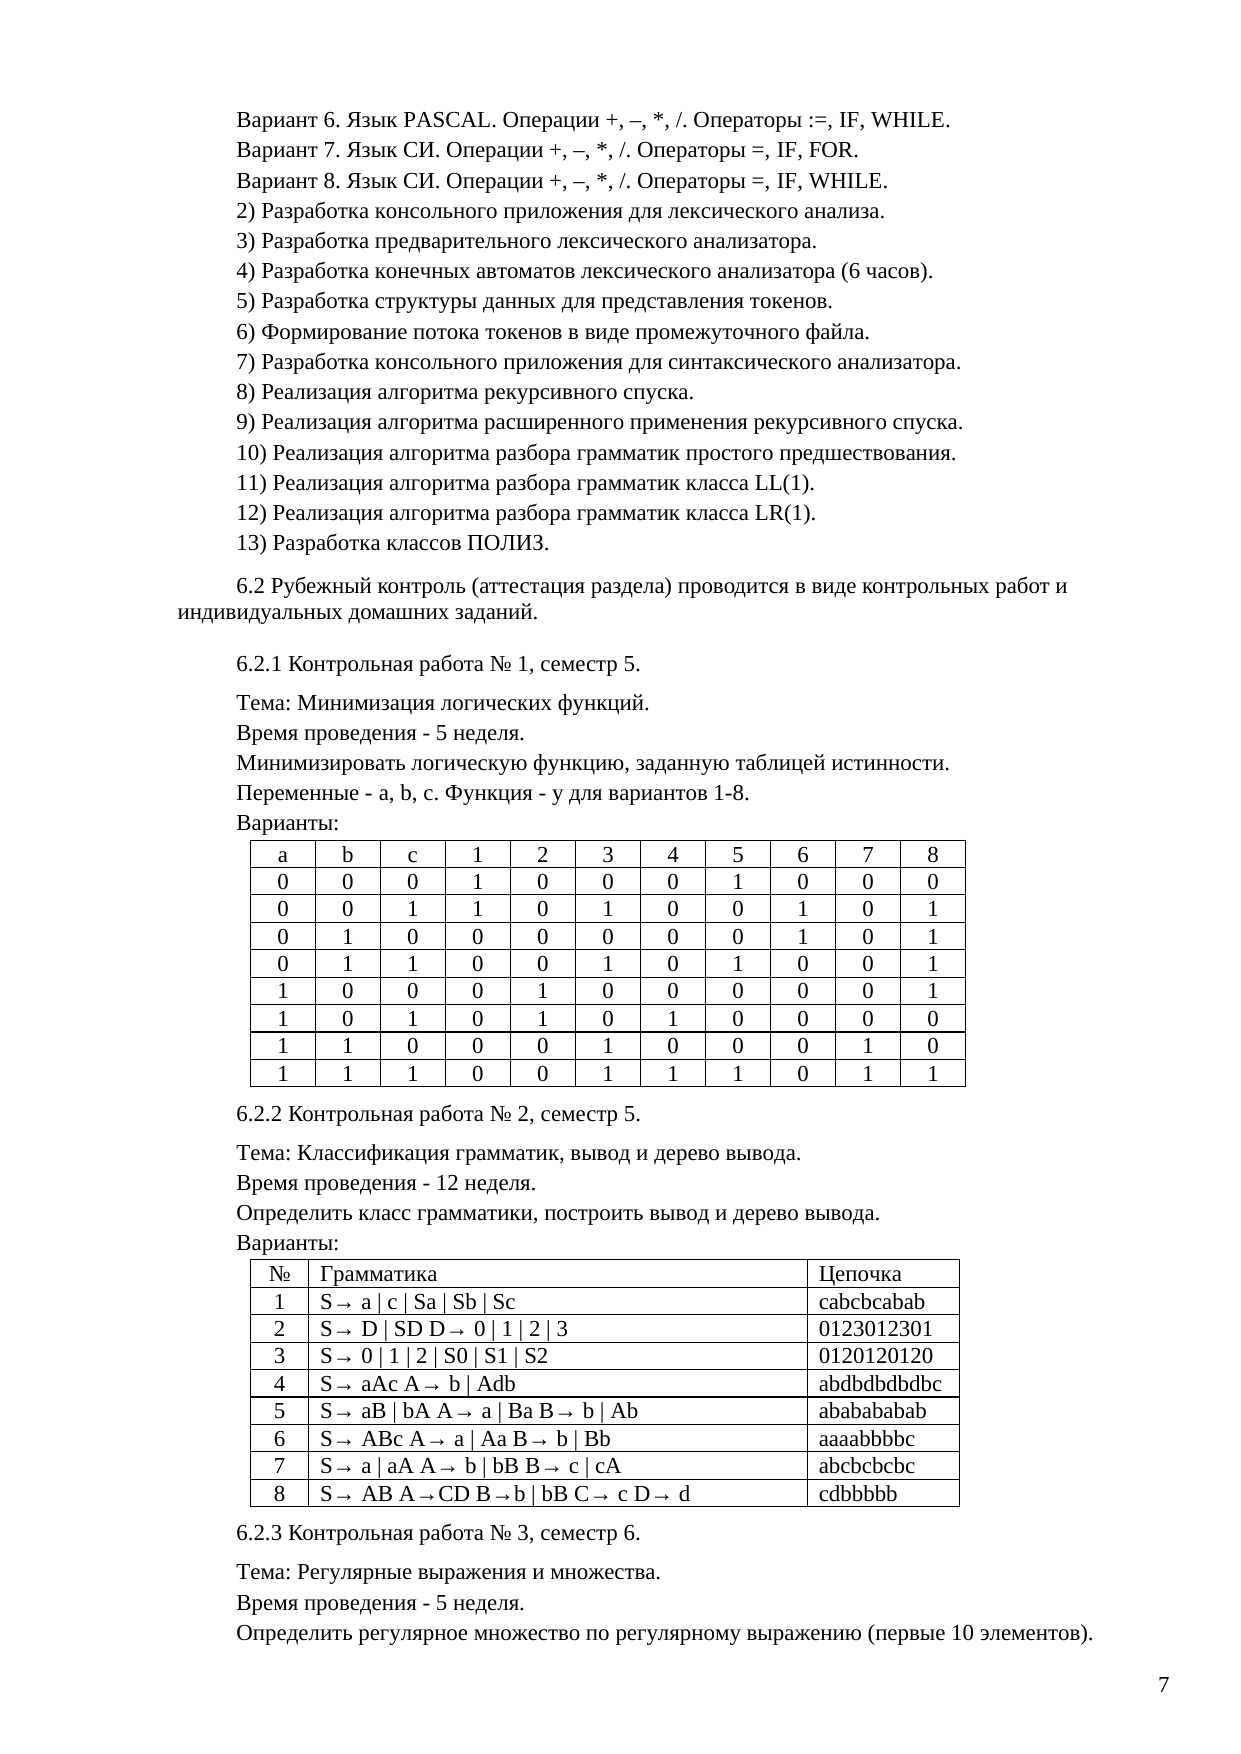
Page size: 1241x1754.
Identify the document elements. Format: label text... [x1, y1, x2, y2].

table_cell 1 [706, 950, 770, 977]
table_cell 0 [706, 923, 770, 949]
list Разработка консольного приложения для синтаксического анализатора. [177, 348, 1169, 374]
table_header b [316, 841, 380, 867]
table_cell 0 [901, 1033, 965, 1059]
table_cell 1 [511, 1005, 575, 1031]
table_header 1 [446, 841, 510, 867]
table_cell 0 [316, 895, 380, 922]
table_cell 0 [251, 868, 315, 894]
table_cell S→ a | c | Sa | Sb | Sc [309, 1288, 807, 1314]
table_cell 0 [836, 895, 900, 922]
list Разработка классов ПОЛИЗ. [177, 529, 1169, 556]
table_cell 0 [771, 950, 835, 977]
table_cell 1 [251, 978, 315, 1004]
table_cell 2 [251, 1315, 308, 1342]
table_cell 1 [446, 895, 510, 922]
table_cell S→ aB | bA A→ a | Ba B→ b | Ab [309, 1398, 807, 1424]
table_cell 1 [576, 1033, 640, 1059]
table_cell 1 [901, 950, 965, 977]
table_cell 0 [771, 1033, 835, 1059]
table_cell 1 [381, 1005, 445, 1031]
table_cell 0 [641, 868, 705, 894]
text Минимизировать логическую функцию, заданную таблицей истинности. [177, 749, 1169, 775]
table_cell 0120120120 [808, 1343, 959, 1369]
text Тема: Минимизация логических функций. [177, 688, 1169, 715]
list Реализация алгоритма рекурсивного спуска. [177, 378, 1169, 404]
table_cell 1 [381, 1060, 445, 1086]
table_cell 0 [641, 895, 705, 922]
table_cell 0 [446, 1005, 510, 1031]
table_cell 0 [836, 978, 900, 1004]
table_header 8 [901, 841, 965, 867]
table_cell 0 [251, 895, 315, 922]
table_cell 1 [901, 895, 965, 922]
list Разработка консольного приложения для лексического анализа. [177, 197, 1169, 223]
table_cell 0 [381, 978, 445, 1004]
table_cell 5 [251, 1398, 308, 1424]
subtitle Контрольная работа № 2, семестр 5. [177, 1100, 1169, 1126]
table_cell 1 [576, 895, 640, 922]
table_cell cdbbbbb [808, 1480, 959, 1506]
table_cell 0 [771, 1005, 835, 1031]
table_cell 0 [381, 923, 445, 949]
table_header 5 [706, 841, 770, 867]
table_cell S→ D | SD D→ 0 | 1 | 2 | 3 [309, 1315, 807, 1342]
table_cell 0 [836, 1005, 900, 1031]
text Вариант 8. Язык СИ. Операции +, –, *, /. Операторы =, IF, WHILE. [177, 167, 1169, 193]
table_cell abdbdbdbdbc [808, 1370, 959, 1396]
table_header 7 [836, 841, 900, 867]
table_cell 1 [251, 1033, 315, 1059]
table_cell 0 [901, 868, 965, 894]
table_cell 0 [641, 1033, 705, 1059]
table_cell 0 [511, 1060, 575, 1086]
text Определить класс грамматики, построить вывод и дерево вывода. [177, 1199, 1169, 1225]
subtitle Контрольная работа № 3, семестр 6. [177, 1519, 1169, 1546]
table_cell 1 [316, 950, 380, 977]
table_cell 0 [706, 895, 770, 922]
table_cell 0 [381, 1033, 445, 1059]
table_cell 0 [446, 1033, 510, 1059]
table_cell 0 [251, 923, 315, 949]
table_cell 1 [576, 1060, 640, 1086]
table_cell 1 [576, 950, 640, 977]
table_cell 0 [576, 1005, 640, 1031]
table_cell 0 [706, 1033, 770, 1059]
table_cell 1 [251, 1005, 315, 1031]
table_header c [381, 841, 445, 867]
table_header № [251, 1260, 308, 1287]
table_cell 1 [641, 1005, 705, 1031]
table_cell 1 [706, 868, 770, 894]
table_cell 1 [771, 923, 835, 949]
table_cell 0 [446, 1060, 510, 1086]
table_cell 0 [641, 978, 705, 1004]
table_cell 1 [446, 868, 510, 894]
table_cell 0 [836, 950, 900, 977]
table_cell S→ aAc A→ b | Adb [309, 1370, 807, 1396]
table_cell aaaabbbbc [808, 1425, 959, 1451]
table_cell 0 [836, 923, 900, 949]
table_cell 0 [771, 1060, 835, 1086]
table_cell abcbcbcbc [808, 1452, 959, 1478]
table_cell S→ ABc A→ a | Aa B→ b | Bb [309, 1425, 807, 1451]
table_cell 1 [381, 950, 445, 977]
table_cell 0 [316, 978, 380, 1004]
text Время проведения - 12 неделя. [177, 1169, 1169, 1195]
text Варианты: [177, 809, 1169, 836]
table_cell 8 [251, 1480, 308, 1506]
table_cell ababababab [808, 1398, 959, 1424]
table_cell 1 [901, 923, 965, 949]
table_cell 0 [446, 950, 510, 977]
table_cell 0 [316, 868, 380, 894]
table_cell S→ AB A→CD B→b | bB C→ c D→ d [309, 1480, 807, 1506]
list Реализация алгоритма расширенного применения рекурсивного спуска. [177, 408, 1169, 435]
table_cell 1 [251, 1060, 315, 1086]
table_cell 0 [381, 868, 445, 894]
table_cell 0 [706, 1005, 770, 1031]
table_cell 0 [511, 923, 575, 949]
table_cell cabcbcabab [808, 1288, 959, 1314]
table_cell 0 [251, 950, 315, 977]
table_cell 0 [446, 923, 510, 949]
table_cell 0 [641, 923, 705, 949]
table_cell 1 [836, 1060, 900, 1086]
table_cell 1 [316, 1033, 380, 1059]
table_cell 1 [901, 978, 965, 1004]
table_cell 0 [576, 868, 640, 894]
table_header Цепочка [808, 1260, 959, 1287]
list Реализация алгоритма разбора грамматик простого предшествования. [177, 439, 1169, 465]
text Вариант 7. Язык СИ. Операции +, –, *, /. Операторы =, IF, FOR. [177, 137, 1169, 163]
table_header 3 [576, 841, 640, 867]
table_cell 0 [511, 950, 575, 977]
table_cell 1 [381, 895, 445, 922]
subtitle Контрольная работа № 1, семестр 5. [177, 650, 1169, 676]
list Формирование потока токенов в виде промежуточного файла. [177, 318, 1169, 344]
list Разработка конечных автоматов лексического анализатора (6 часов). [177, 257, 1169, 284]
table_cell 1 [251, 1288, 308, 1314]
table_cell 1 [836, 1033, 900, 1059]
table_cell 0 [511, 1033, 575, 1059]
table_header 4 [641, 841, 705, 867]
table_cell 0123012301 [808, 1315, 959, 1342]
text Тема: Классификация грамматик, вывод и дерево вывода. [177, 1138, 1169, 1165]
list Разработка структуры данных для представления токенов. [177, 288, 1169, 314]
table_cell 7 [251, 1452, 308, 1478]
table_cell S→ a | aA A→ b | bB B→ c | cA [309, 1452, 807, 1478]
table_cell 0 [836, 868, 900, 894]
table_header 6 [771, 841, 835, 867]
table_cell 1 [706, 1060, 770, 1086]
text Определить регулярное множество по регулярному выражению (первые 10 элементов). [177, 1619, 1169, 1645]
table_cell 0 [316, 1005, 380, 1031]
table_cell 0 [576, 978, 640, 1004]
table_cell 0 [511, 868, 575, 894]
text Варианты: [177, 1229, 1169, 1256]
subtitle Рубежный контроль (аттестация раздела) проводится в виде контрольных работ и индивидуальных домашних заданий. [177, 572, 1169, 625]
table_cell 0 [706, 978, 770, 1004]
table_header Грамматика [309, 1260, 807, 1287]
table_header 2 [511, 841, 575, 867]
list Разработка предварительного лексического анализатора. [177, 227, 1169, 253]
text Переменные - a, b, c. Функция - y для вариантов 1-8. [177, 779, 1169, 806]
table_cell 0 [901, 1005, 965, 1031]
text Время проведения - 5 неделя. [177, 1588, 1169, 1615]
table_header a [251, 841, 315, 867]
table_cell 0 [641, 950, 705, 977]
table_cell 0 [511, 895, 575, 922]
table_cell 1 [641, 1060, 705, 1086]
table_cell 3 [251, 1343, 308, 1369]
table_cell 6 [251, 1425, 308, 1451]
table_cell 1 [316, 1060, 380, 1086]
table_cell 0 [576, 923, 640, 949]
table_cell S→ 0 | 1 | 2 | S0 | S1 | S2 [309, 1343, 807, 1369]
text Тема: Регулярные выражения и множества. [177, 1558, 1169, 1585]
table_cell 0 [446, 978, 510, 1004]
text Вариант 6. Язык PASCAL. Операции +, –, *, /. Операторы :=, IF, WHILE. [177, 106, 1169, 133]
list Реализация алгоритма разбора грамматик класса LR(1). [177, 499, 1169, 525]
table_cell 0 [771, 978, 835, 1004]
table_cell 1 [511, 978, 575, 1004]
table_cell 1 [316, 923, 380, 949]
list Реализация алгоритма разбора грамматик класса LL(1). [177, 469, 1169, 495]
text Время проведения - 5 неделя. [177, 719, 1169, 745]
table_cell 1 [771, 895, 835, 922]
table_cell 4 [251, 1370, 308, 1396]
table_cell 0 [771, 868, 835, 894]
table_cell 1 [901, 1060, 965, 1086]
